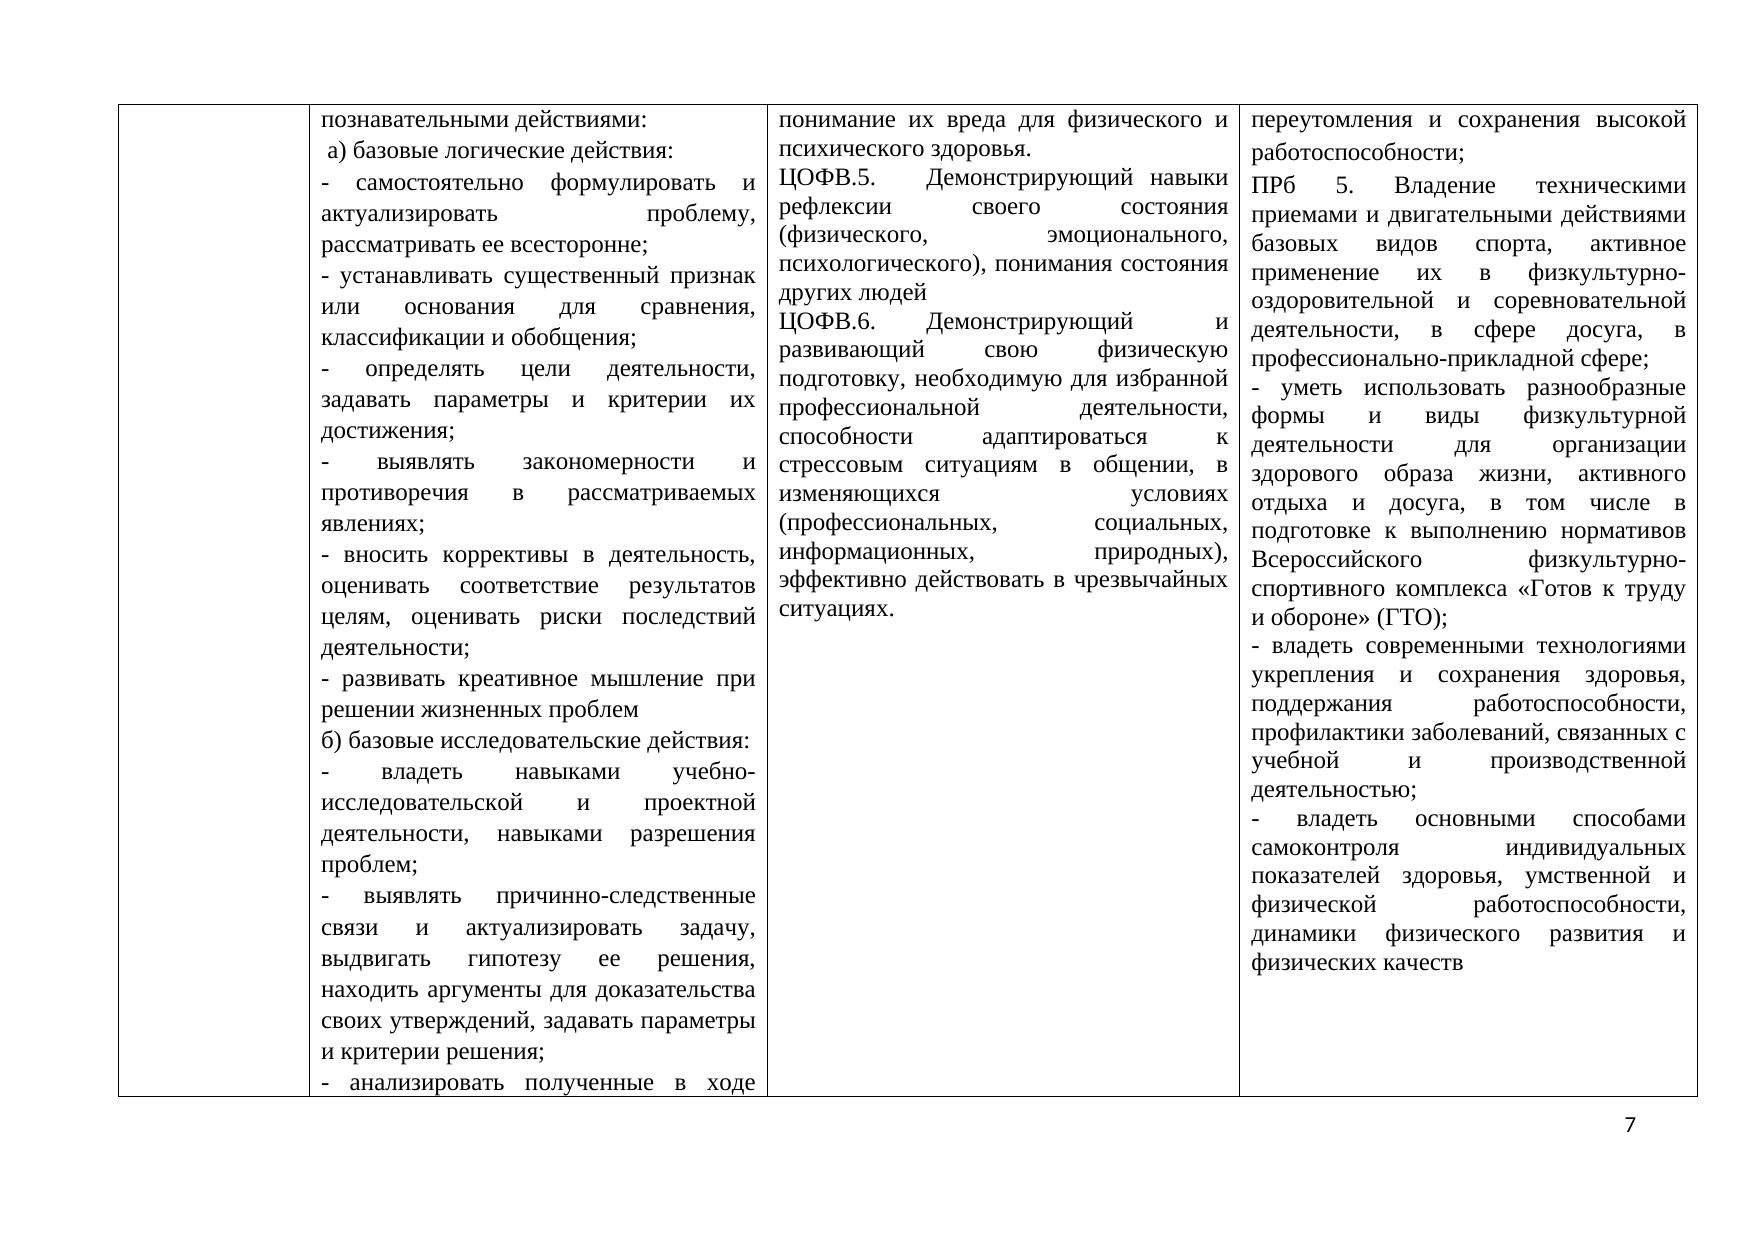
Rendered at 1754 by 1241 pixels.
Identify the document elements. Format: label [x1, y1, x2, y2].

table_cell [1240, 105, 1697, 1096]
table_cell [119, 105, 309, 1096]
table_cell [768, 105, 1239, 1096]
table_cell [310, 105, 767, 1096]
